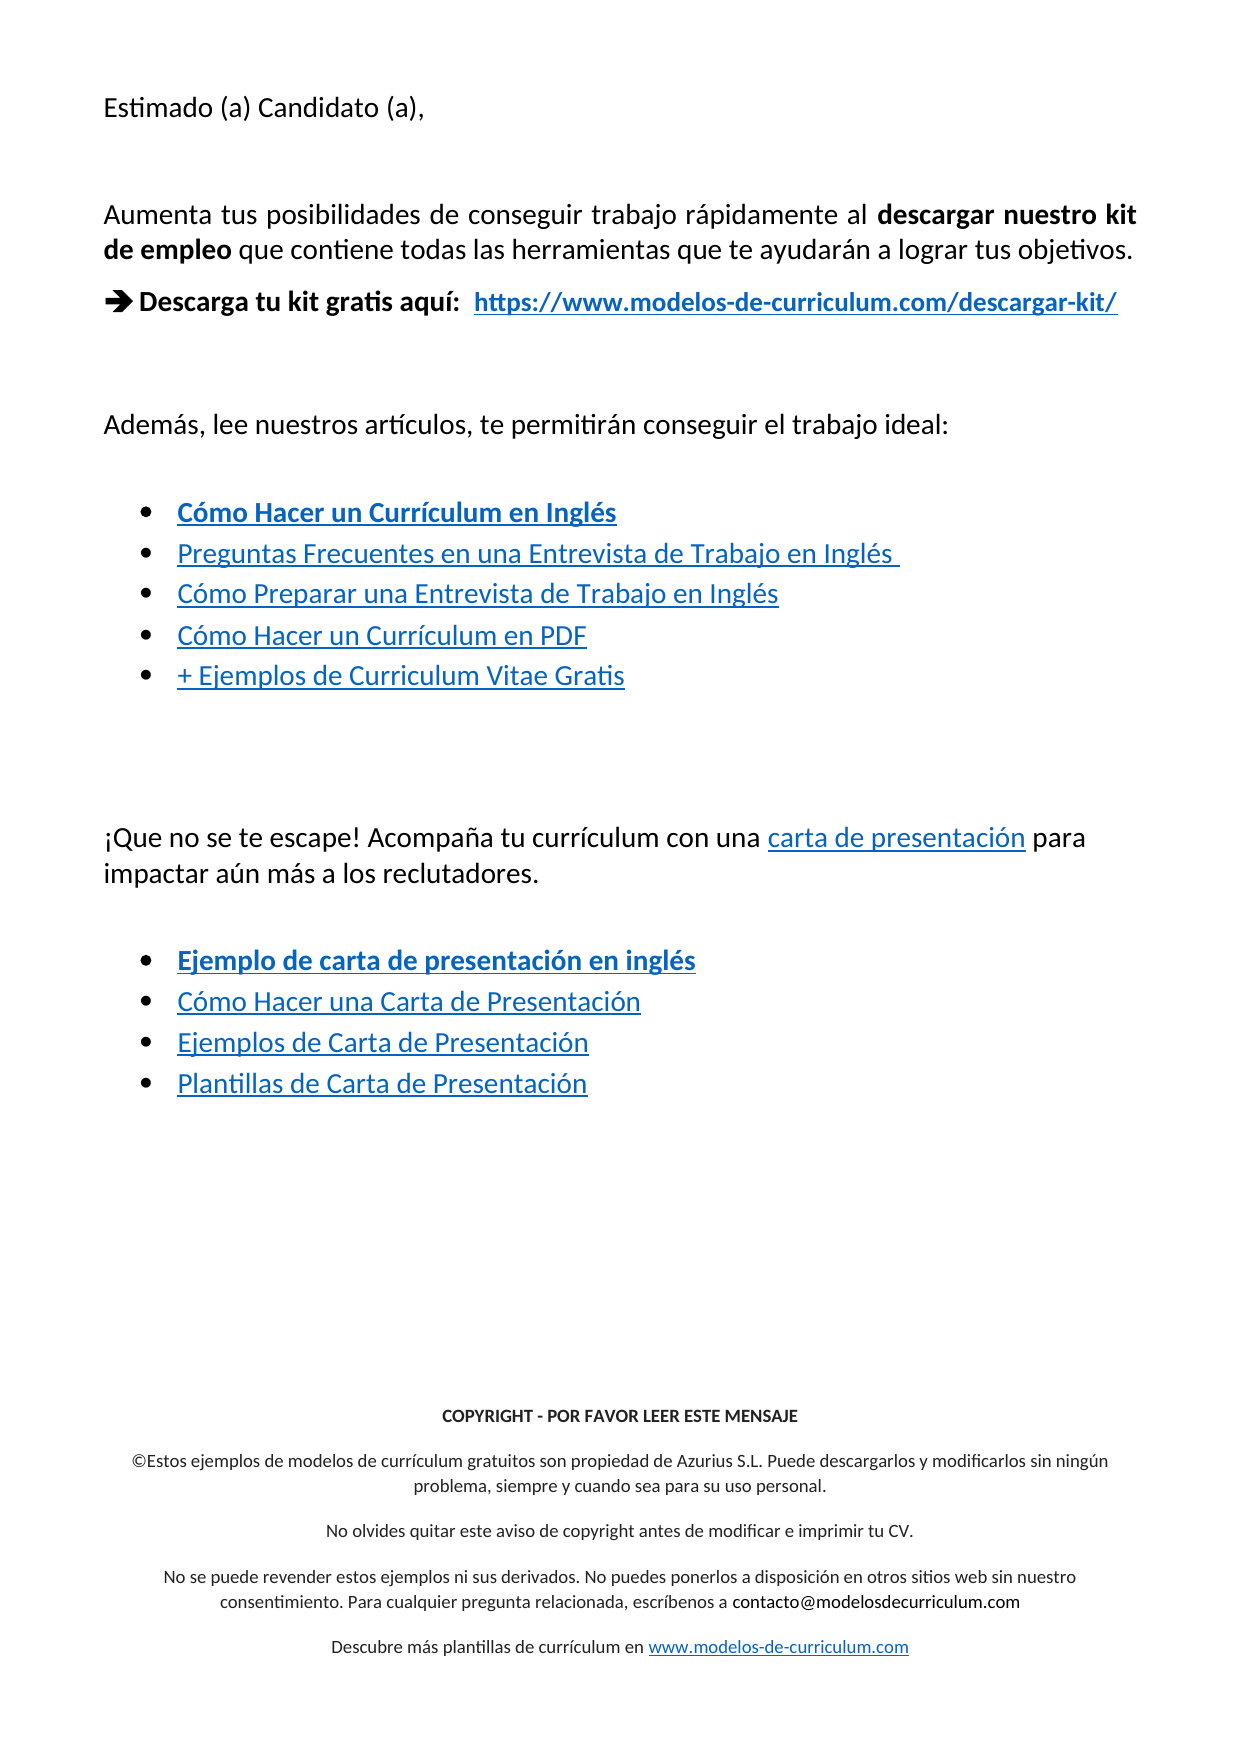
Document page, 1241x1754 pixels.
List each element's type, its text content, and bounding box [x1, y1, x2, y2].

list Preguntas Frecuentes en una Entrevista de Trabajo en Inglés [141, 535, 1137, 570]
text No olvides quitar este aviso de copyright antes de modificar e imprimir tu CV. [103, 1519, 1137, 1542]
list Cómo Hacer un Currículum en Inglés [141, 494, 1137, 529]
list Ejemplo de carta de presentación en inglés [141, 942, 1137, 978]
text No se puede revender estos ejemplos ni sus derivados. No puedes ponerlos a disposición en otros sitios web sin nuestro consentimiento. Para cualquier pregunta relacionada, escríbenos a contacto@modelosdecurriculum.com [103, 1565, 1137, 1613]
text ¡Que no se te escape! Acompaña tu currículum con una carta de presentación para impactar aún más a los reclutadores. [103, 819, 1137, 926]
list + Ejemplos de Curriculum Vitae Gratis [141, 657, 1137, 693]
text Descubre más plantillas de currículum en www.modelos-de-curriculum.com [103, 1635, 1137, 1658]
text Aumenta tus posibilidades de conseguir trabajo rápidamente al descargar nuestro kit de empleo que contiene todas las herramientas que te ayudarán a lograr tus objetivos. [103, 196, 1137, 267]
text ©Estos ejemplos de modelos de currículum gratuitos son propiedad de Azurius S.L. Puede descargarlos y modificarlos sin ningún problema, siempre y cuando sea para su uso personal. [103, 1449, 1137, 1497]
text COPYRIGHT - POR FAVOR LEER ESTE MENSAJE [103, 1404, 1137, 1427]
list Cómo Hacer una Carta de Presentación [141, 983, 1137, 1019]
list Cómo Preparar una Entrevista de Trabajo en Inglés [141, 576, 1137, 611]
list Plantillas de Carta de Presentación [141, 1065, 1137, 1101]
text Además, lee nuestros artículos, te permitirán conseguir el trabajo ideal: [103, 406, 1137, 477]
list Cómo Hacer un Currículum en PDF [141, 617, 1137, 652]
list Ejemplos de Carta de Presentación [141, 1024, 1137, 1060]
text Estimado (a) Candidato (a), [103, 89, 1137, 124]
text Descarga tu kit gratis aquí: https://www.modelos-de-curriculum.com/descargar-kit/ [103, 283, 1137, 389]
